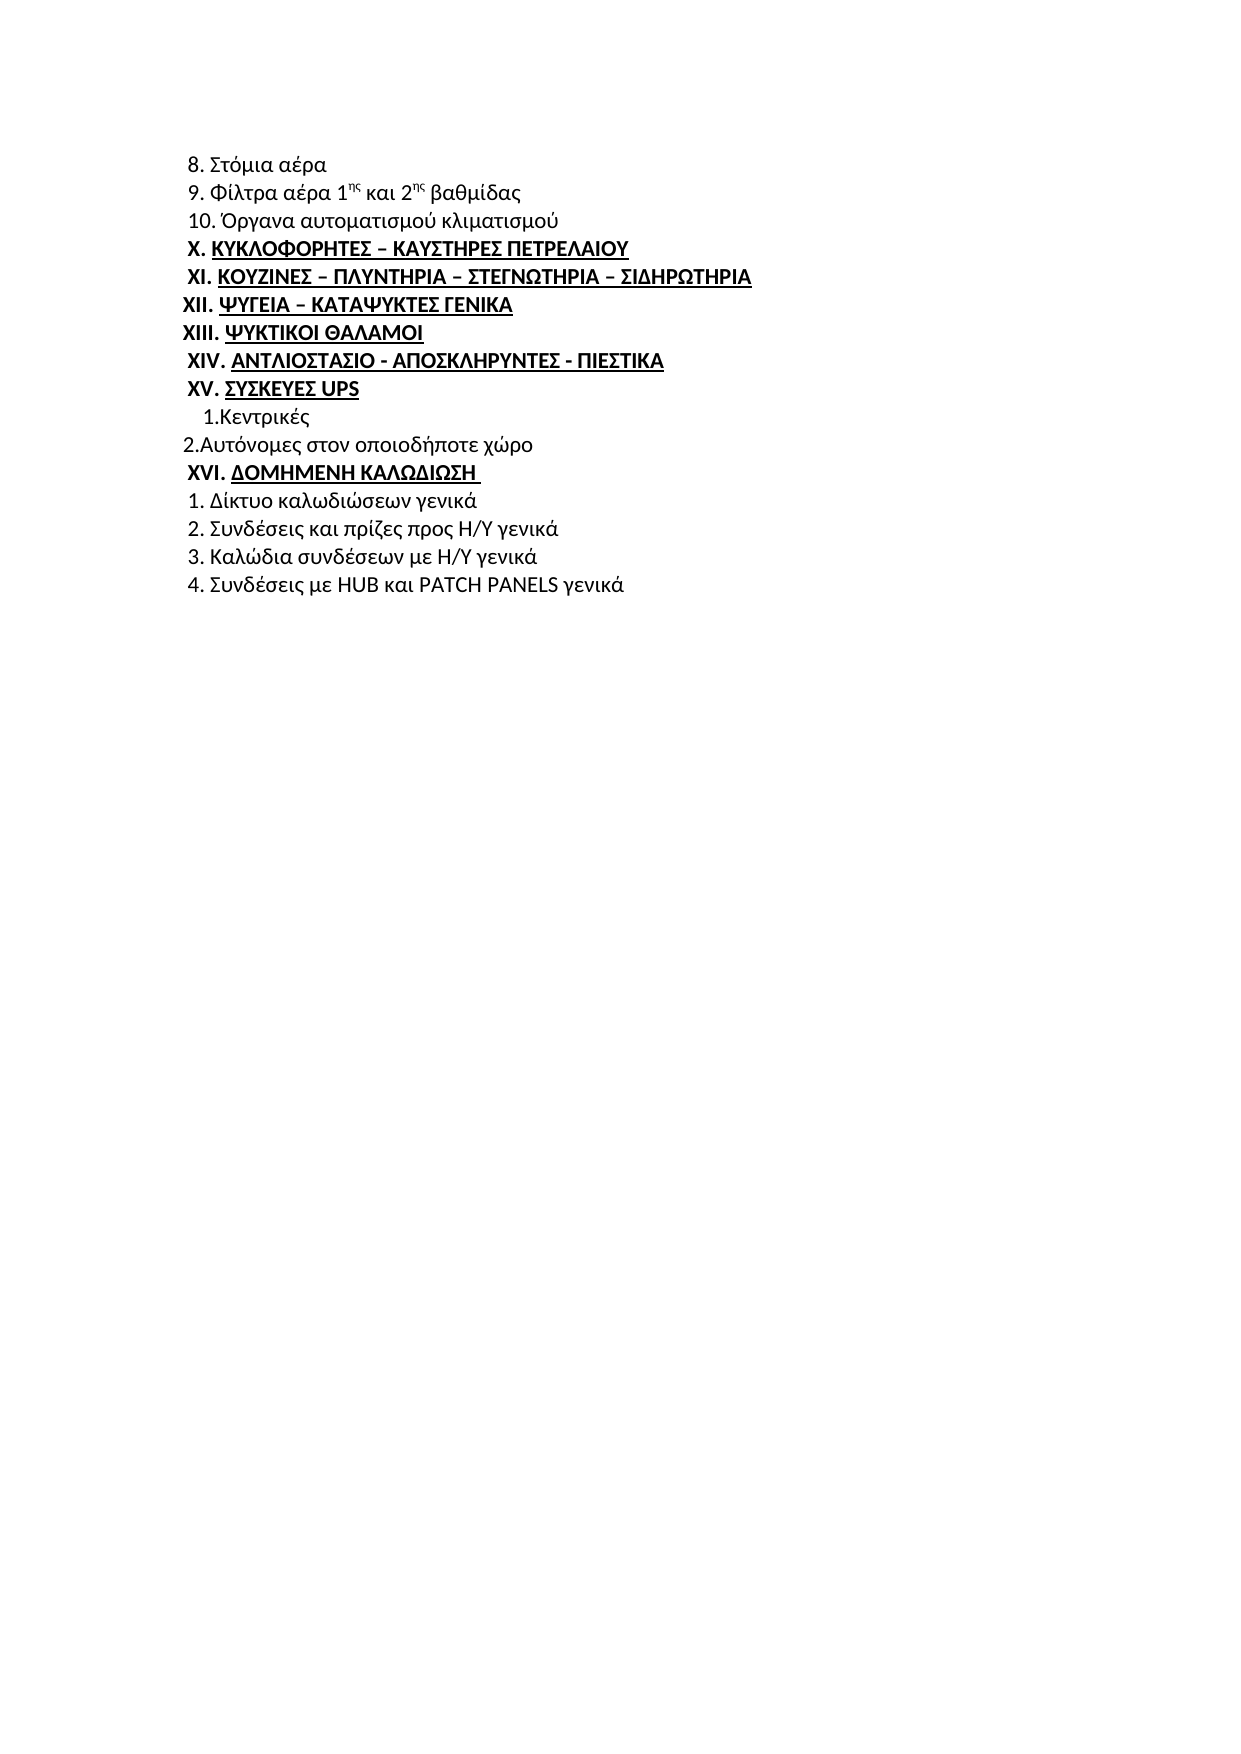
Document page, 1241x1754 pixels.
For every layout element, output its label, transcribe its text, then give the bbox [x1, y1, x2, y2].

text XV. ΣΥΣΚΕΥΕΣ UPS [187, 374, 1053, 402]
text 8. Στόμια αέρα [187, 150, 1053, 178]
text 10. Όργανα αυτοματισμού κλιματισμού [187, 206, 1053, 234]
text XII. ΨΥΓΕΙΑ – ΚΑΤΑΨΥΚΤΕΣ ΓΕΝΙΚΑ [157, 290, 1053, 318]
text X. ΚΥΚΛΟΦΟΡΗΤΕΣ – ΚΑΥΣΤΗΡΕΣ ΠΕΤΡΕΛΑΙΟΥ [187, 234, 1053, 262]
text 9. Φίλτρα αέρα 1ης και 2ης βαθμίδας [187, 178, 1053, 206]
text 4. Συνδέσεις με HUB και PATCH PANELS γενικά [187, 570, 1053, 598]
text XVI. ΔΟΜΗΜΕΝΗ ΚΑΛΩΔΙΩΣΗ [187, 458, 1053, 486]
text 2. Συνδέσεις και πρίζες προς Η/Υ γενικά [187, 514, 1053, 542]
text 1.Κεντρικές [127, 402, 1053, 430]
text 2.Αυτόνομες στον οποιοδήποτε χώρο [157, 430, 1053, 458]
text 3. Καλώδια συνδέσεων με Η/Υ γενικά [187, 542, 1053, 570]
text XI. ΚΟΥΖΙΝΕΣ – ΠΛΥΝΤΗΡΙΑ – ΣΤΕΓΝΩΤΗΡΙΑ – ΣΙΔΗΡΩΤΗΡΙΑ [187, 262, 1053, 290]
text 1. Δίκτυο καλωδιώσεων γενικά [187, 486, 1053, 514]
text XIV. ΑΝΤΛΙΟΣΤΑΣΙΟ - ΑΠΟΣΚΛΗΡΥΝΤΕΣ - ΠΙΕΣΤΙΚΑ [187, 346, 1053, 374]
text XIII. ΨΥΚΤΙΚΟΙ ΘΑΛΑΜΟΙ [157, 318, 1053, 346]
